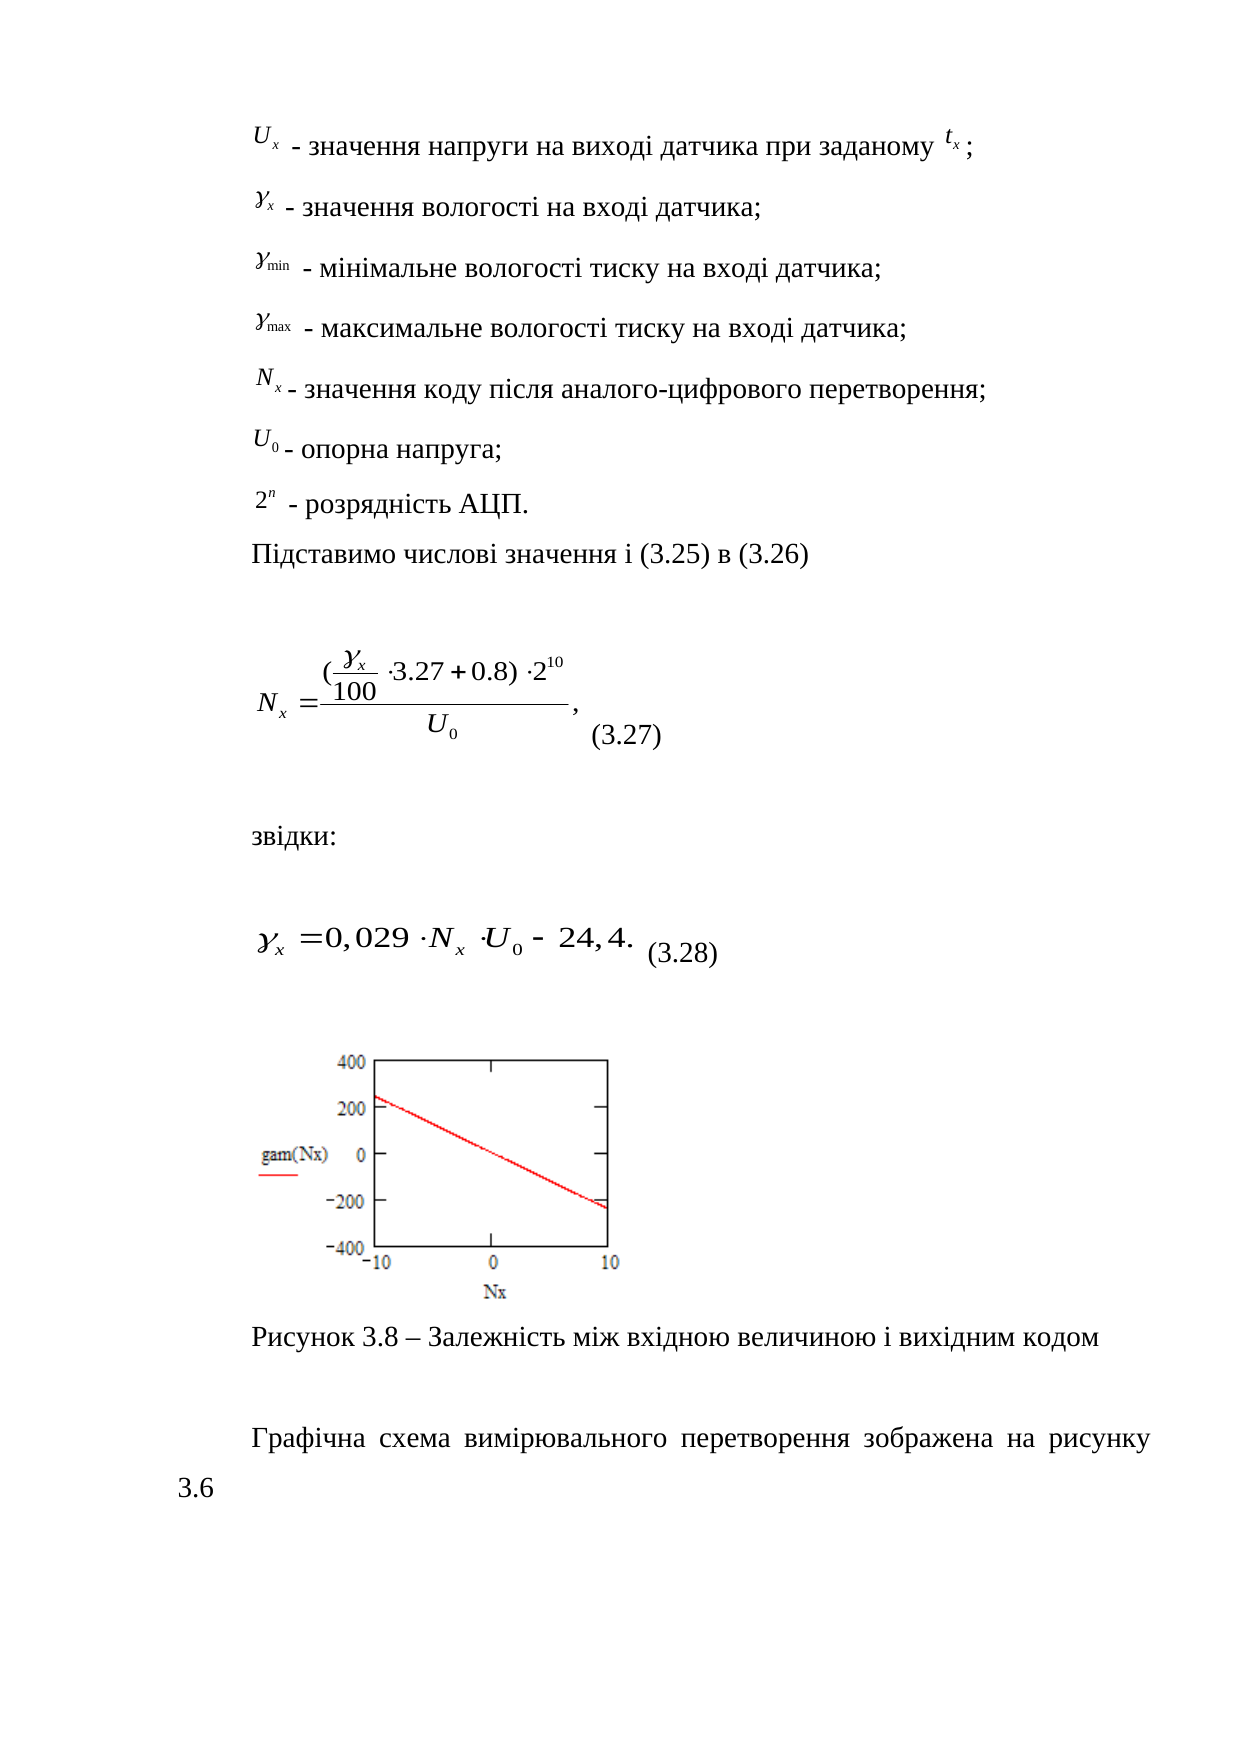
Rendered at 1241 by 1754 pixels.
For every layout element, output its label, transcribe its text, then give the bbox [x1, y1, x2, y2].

text Графічна схема вимірювального перетворення зображена на рисунку 3.6 [177, 1420, 1152, 1504]
picture [251, 1035, 637, 1305]
text - значення вологості на вході датчика; [177, 179, 1152, 223]
text - максимальне вологості тиску на вході датчика; [177, 300, 1152, 344]
text Рисунок 3.8 – Залежність між вхідною величиною і вихідним кодом [177, 1319, 1152, 1353]
text Підставимо числові значення і (3.25) в (3.26) [177, 536, 1152, 570]
text - значення напруги на виході датчика при заданому ; [177, 118, 1152, 162]
text - значення коду після аналого-цифрового перетворення; [177, 361, 1152, 404]
text звідки: [177, 818, 1152, 852]
text (3.27) [177, 637, 1152, 751]
text (3.28) [177, 919, 1152, 969]
text - опорна напруга; [177, 421, 1152, 465]
text - мінімальне вологості тиску на вході датчика; [177, 239, 1152, 283]
text - розрядність АЦП. [177, 482, 1152, 519]
